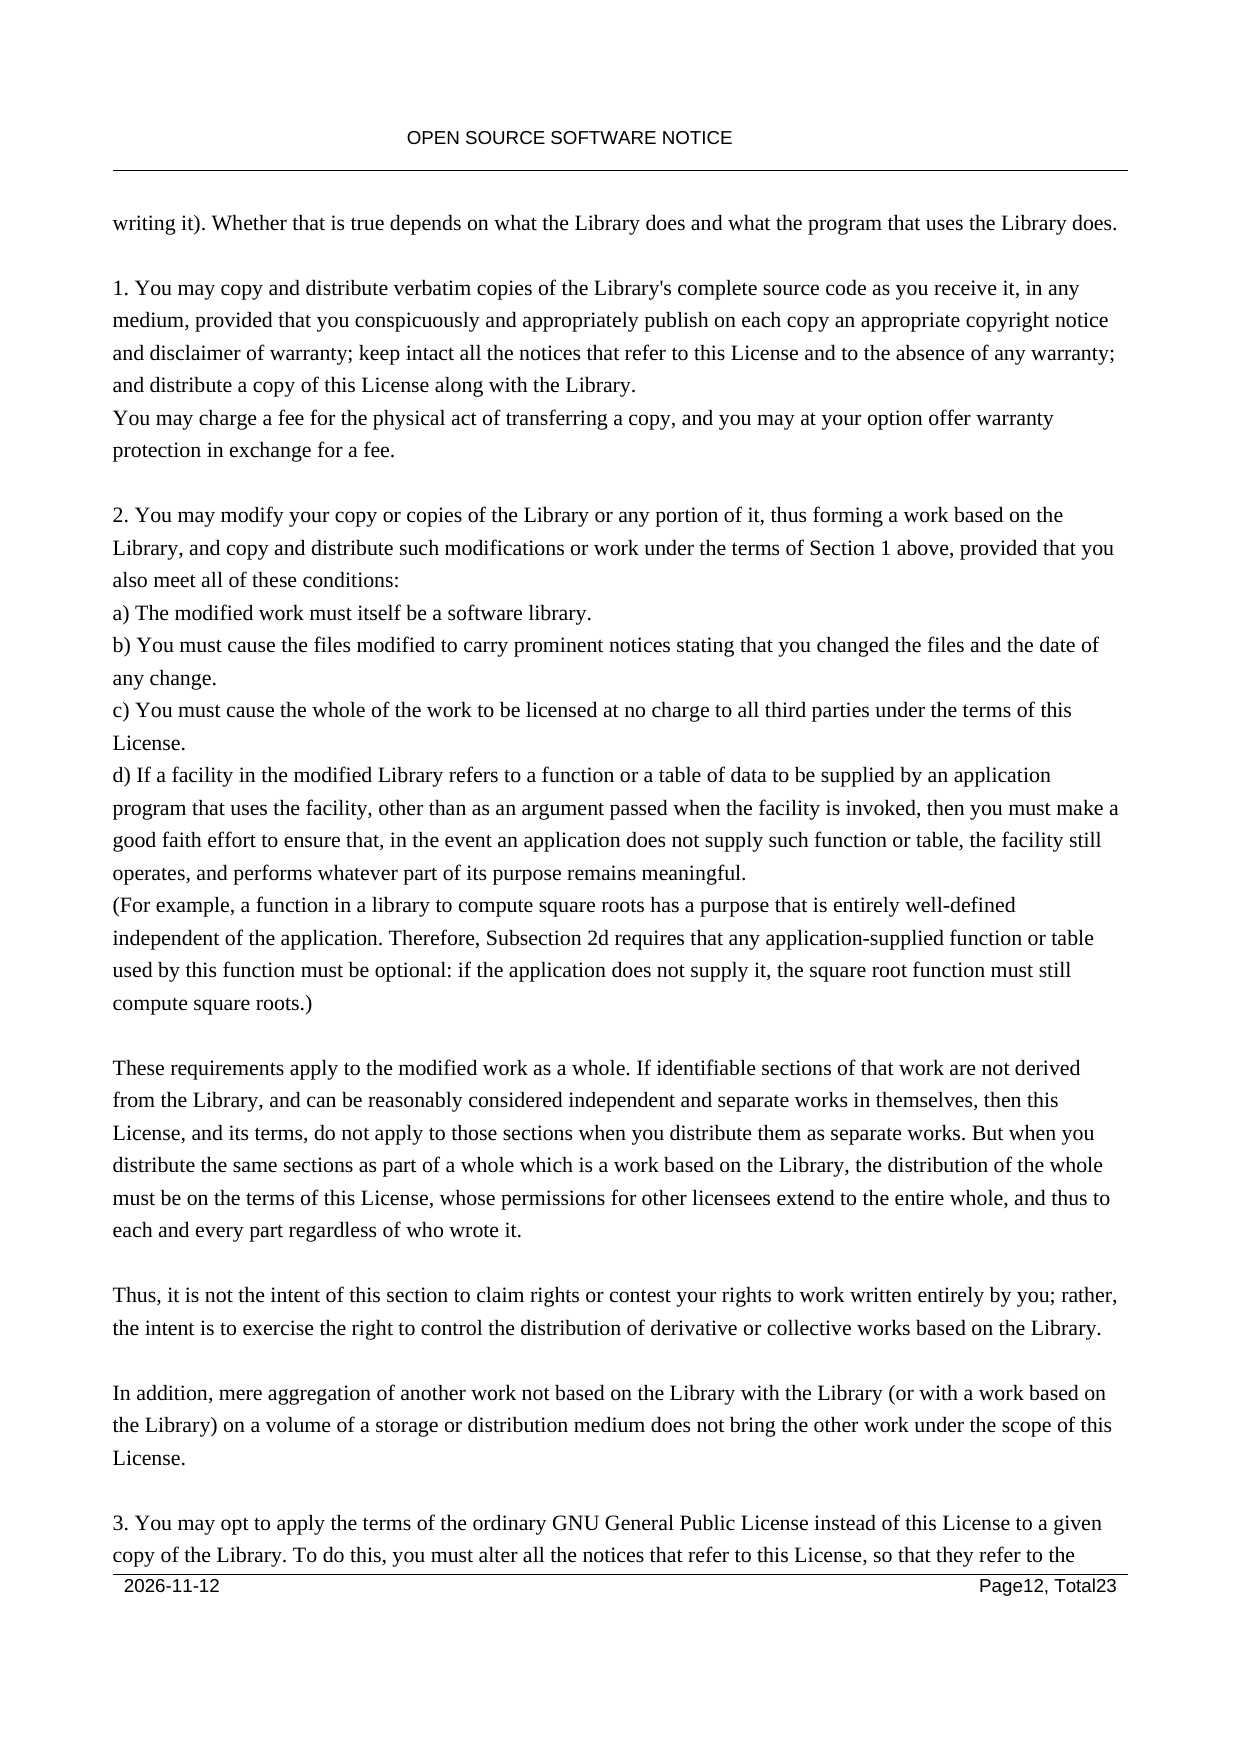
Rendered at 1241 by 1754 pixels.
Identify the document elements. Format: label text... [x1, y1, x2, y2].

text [112, 206, 1128, 239]
text In addition, mere aggregation of another work not based on the Library with the Library (or with a work based on the Library) on a volume of a storage or distribution medium does not bring the other work under the scope of this License. [112, 1376, 1128, 1474]
text c) You must cause the whole of the work to be licensed at no charge to all third parties under the terms of this License. [112, 694, 1128, 759]
text (For example, a function in a library to compute square roots has a purpose that is entirely well-defined independent of the application. Therefore, Subsection 2d requires that any application-supplied function or table used by this function must be optional: if the application does not supply it, the square root function must still compute square roots.) [112, 889, 1128, 1019]
text d) If a facility in the modified Library refers to a function or a table of data to be supplied by an application program that uses the facility, other than as an argument passed when the facility is invoked, then you must make a good faith effort to ensure that, in the event an application does not supply such function or table, the facility still operates, and performs whatever part of its purpose remains meaningful. [112, 759, 1128, 889]
text 2. You may modify your copy or copies of the Library or any portion of it, thus forming a work based on the Library, and copy and distribute such modifications or work under the terms of Section 1 above, provided that you also meet all of these conditions: [112, 499, 1128, 596]
text You may charge a fee for the physical act of transferring a copy, and you may at your option offer warranty protection in exchange for a fee. [112, 401, 1128, 466]
text 1. You may copy and distribute verbatim copies of the Library's complete source code as you receive it, in any medium, provided that you conspicuously and appropriately publish on each copy an appropriate copyright notice and disclaimer of warranty; keep intact all the notices that refer to this License and to the absence of any warranty; and distribute a copy of this License along with the Library. [112, 271, 1128, 401]
text These requirements apply to the modified work as a whole. If identifiable sections of that work are not derived from the Library, and can be reasonably considered independent and separate works in themselves, then this License, and its terms, do not apply to those sections when you distribute them as separate works. But when you distribute the same sections as part of a whole which is a work based on the Library, the distribution of the whole must be on the terms of this License, whose permissions for other licensees extend to the entire whole, and thus to each and every part regardless of who wrote it. [112, 1051, 1128, 1246]
text a) The modified work must itself be a software library. [112, 596, 1128, 629]
text b) You must cause the files modified to carry prominent notices stating that you changed the files and the date of any change. [112, 629, 1128, 694]
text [112, 1506, 1128, 1571]
text Thus, it is not the intent of this section to claim rights or contest your rights to work written entirely by you; rather, the intent is to exercise the right to control the distribution of derivative or collective works based on the Library. [112, 1279, 1128, 1344]
